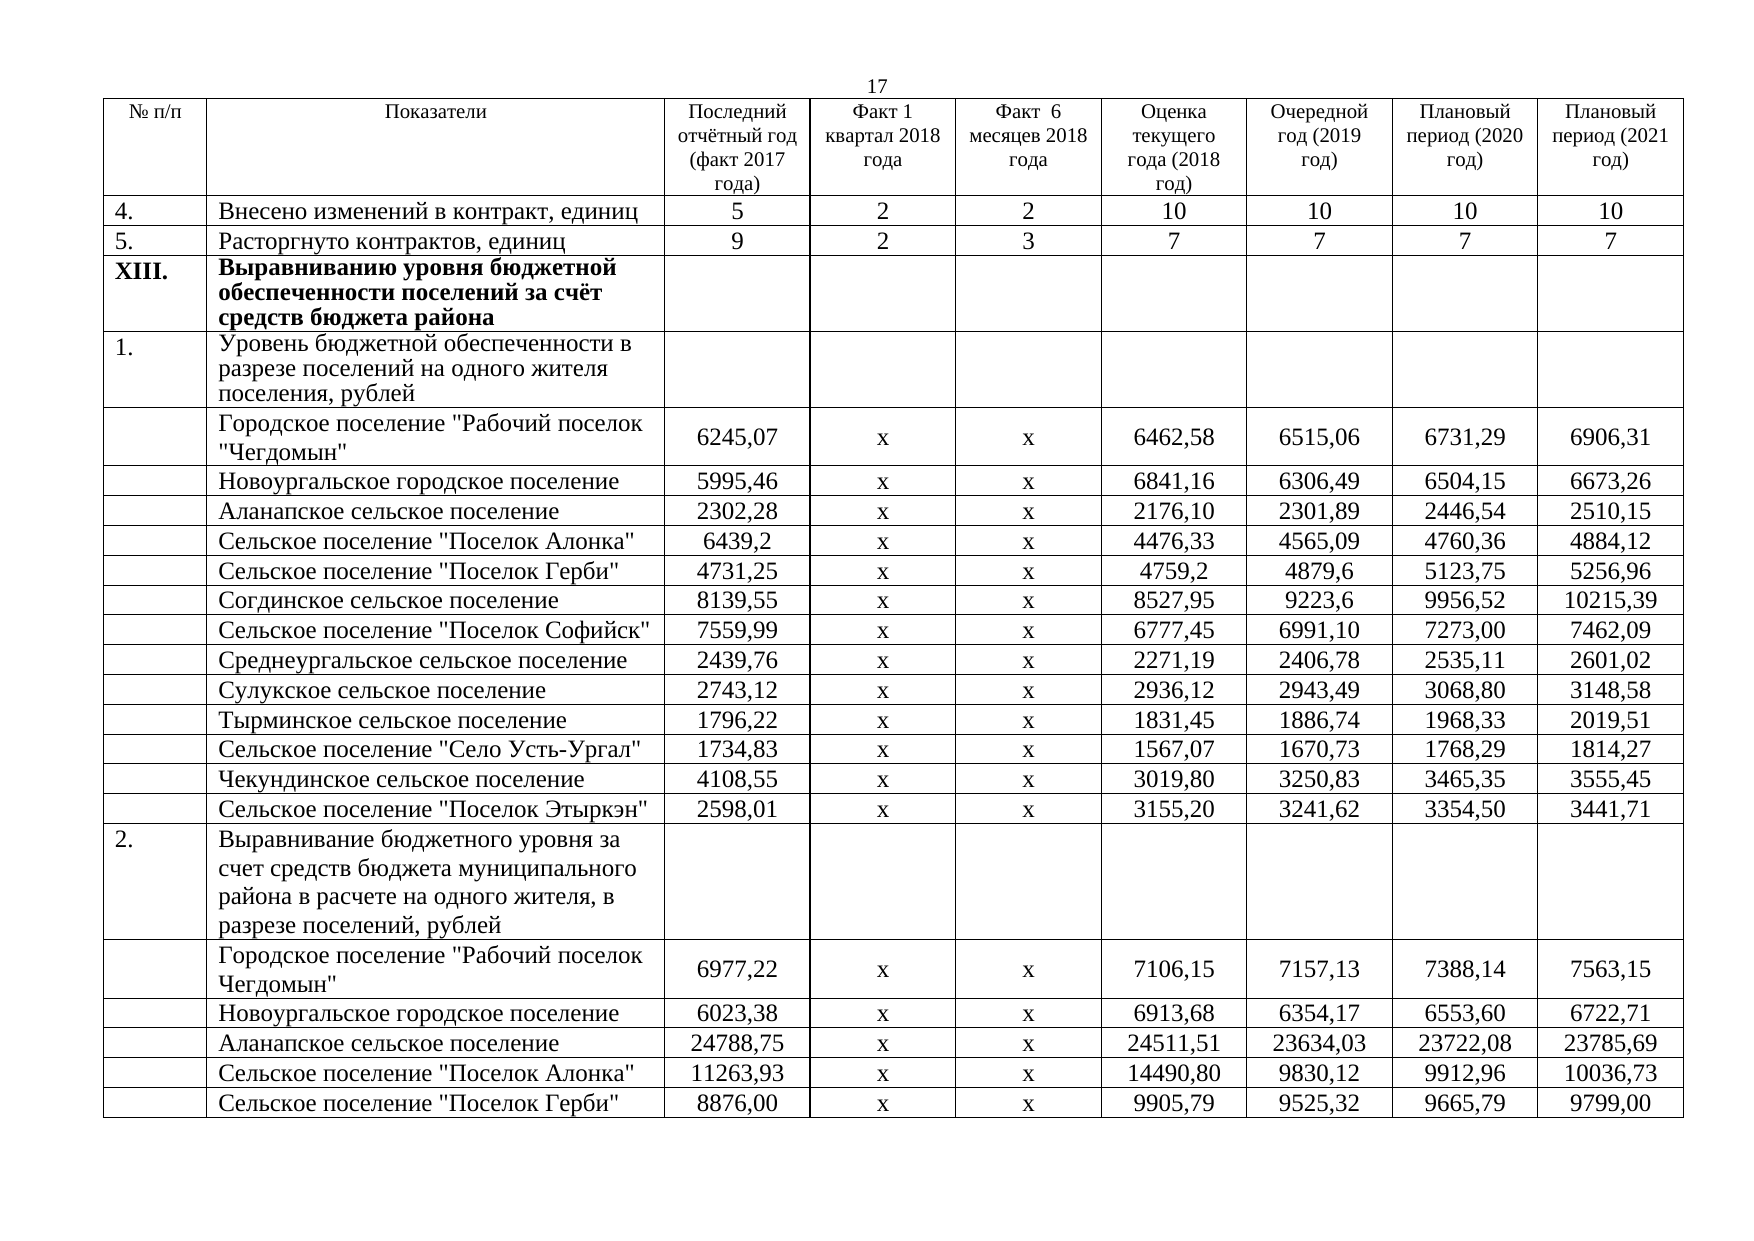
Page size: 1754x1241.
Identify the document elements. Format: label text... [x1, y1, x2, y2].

table_cell [956, 332, 1101, 407]
table_cell х [811, 645, 955, 674]
table_cell 4108,55 [665, 764, 809, 793]
table_cell 2 [811, 226, 955, 255]
table_cell Выравнивание бюджетного уровня за счет средств бюджета муниципального района в расчете на одного жителя, в разрезе поселений, рублей [207, 824, 664, 939]
table_cell 2 [811, 196, 955, 225]
table_cell х [811, 764, 955, 793]
table_cell [104, 645, 206, 674]
table_cell [104, 466, 206, 495]
table_cell Выравниванию уровня бюджетной обеспеченности поселений за счёт средств бюджета района [207, 256, 664, 331]
table_cell х [811, 496, 955, 525]
table_cell [104, 675, 206, 704]
table_cell х [811, 1058, 955, 1087]
table_cell Сельское поселение "Поселок Этыркэн" [207, 794, 664, 823]
table_cell 6841,16 [1102, 466, 1246, 495]
table_cell Городское поселение "Рабочий поселок Чегдомын" [207, 940, 664, 997]
table_cell 2176,10 [1102, 496, 1246, 525]
table_cell 6731,29 [1393, 408, 1537, 465]
table_cell [104, 940, 206, 997]
table_cell 7462,09 [1538, 615, 1683, 644]
table_cell Чекундинское сельское поселение [207, 764, 664, 793]
table_cell х [956, 496, 1101, 525]
table_cell 3354,50 [1393, 794, 1537, 823]
table_cell Сельское поселение "Поселок Герби" [207, 1088, 664, 1117]
table_cell [1247, 256, 1392, 331]
table_cell 1768,29 [1393, 735, 1537, 763]
table_cell 6673,26 [1538, 466, 1683, 495]
table_cell 7 [1247, 226, 1392, 255]
table_cell х [811, 1028, 955, 1057]
table_cell 3250,83 [1247, 764, 1392, 793]
table_cell х [956, 675, 1101, 704]
table_cell [1247, 824, 1392, 939]
table_cell 9956,52 [1393, 586, 1537, 614]
table_cell х [956, 645, 1101, 674]
table_cell Согдинское сельское поселение [207, 586, 664, 614]
table_cell Сельское поселение "Поселок Алонка" [207, 526, 664, 555]
table_cell [811, 824, 955, 939]
table_cell 3155,20 [1102, 794, 1246, 823]
table_cell 6553,60 [1393, 999, 1537, 1027]
table_header Последний отчётный год (факт 2017 года) [665, 99, 809, 195]
table_cell х [811, 794, 955, 823]
table_cell Сельское поселение "Поселок Герби" [207, 556, 664, 584]
table_cell х [811, 1088, 955, 1117]
table_cell х [956, 764, 1101, 793]
table_cell Расторгнуто контрактов, единиц [207, 226, 664, 255]
table_cell 1734,83 [665, 735, 809, 763]
table_cell 6991,10 [1247, 615, 1392, 644]
table_cell 1796,22 [665, 705, 809, 733]
table_cell [956, 824, 1101, 939]
table_cell х [956, 526, 1101, 555]
table_cell х [811, 556, 955, 584]
table_cell 5123,75 [1393, 556, 1537, 584]
table_cell 3019,80 [1102, 764, 1246, 793]
table_cell 4565,09 [1247, 526, 1392, 555]
table_header Очередной год (2019 год) [1247, 99, 1392, 195]
table_cell 1567,07 [1102, 735, 1246, 763]
table_cell 7388,14 [1393, 940, 1537, 997]
table_cell 1. [104, 332, 206, 407]
table_cell х [811, 586, 955, 614]
table_cell Среднеургальское сельское поселение [207, 645, 664, 674]
table_cell 2 [956, 196, 1101, 225]
table_cell 10 [1393, 196, 1537, 225]
table_cell 8876,00 [665, 1088, 809, 1117]
table_cell 2439,76 [665, 645, 809, 674]
table_cell [1102, 256, 1246, 331]
table_header № п/п [104, 99, 206, 195]
table_cell 2. [104, 824, 206, 939]
table_cell х [811, 408, 955, 465]
table_cell [104, 556, 206, 584]
table_cell 3241,62 [1247, 794, 1392, 823]
table_cell [1102, 824, 1246, 939]
table_cell [811, 332, 955, 407]
table_cell Аланапское сельское поселение [207, 1028, 664, 1057]
table_cell [104, 764, 206, 793]
table_cell [104, 408, 206, 465]
table_cell х [811, 735, 955, 763]
table_cell [104, 615, 206, 644]
table_cell 7 [1102, 226, 1246, 255]
table_cell 9905,79 [1102, 1088, 1246, 1117]
table_header Показатели [207, 99, 664, 195]
table_cell 24788,75 [665, 1028, 809, 1057]
table_cell 2271,19 [1102, 645, 1246, 674]
table_cell Сельское поселение "Поселок Софийск" [207, 615, 664, 644]
table_cell 4884,12 [1538, 526, 1683, 555]
table_cell [1393, 332, 1537, 407]
table_cell [1102, 332, 1246, 407]
table_cell 2302,28 [665, 496, 809, 525]
table_cell [104, 496, 206, 525]
table_cell 3555,45 [1538, 764, 1683, 793]
table_cell 4. [104, 196, 206, 225]
table_cell х [956, 1028, 1101, 1057]
table_cell 2446,54 [1393, 496, 1537, 525]
table_cell 1814,27 [1538, 735, 1683, 763]
table_cell 9665,79 [1393, 1088, 1537, 1117]
table_cell [104, 1028, 206, 1057]
table_cell 2406,78 [1247, 645, 1392, 674]
table_cell 7 [1538, 226, 1683, 255]
table_header Оценка текущего года (2018 год) [1102, 99, 1246, 195]
table_cell х [811, 940, 955, 997]
table_cell 10 [1247, 196, 1392, 225]
table_cell 3068,80 [1393, 675, 1537, 704]
table_cell х [811, 675, 955, 704]
table_cell 4759,2 [1102, 556, 1246, 584]
table_cell 2535,11 [1393, 645, 1537, 674]
table_cell 2936,12 [1102, 675, 1246, 704]
table_cell 1886,74 [1247, 705, 1392, 733]
table_cell х [811, 466, 955, 495]
table_cell Сельское поселение "Село Усть-Ургал" [207, 735, 664, 763]
table_cell 6023,38 [665, 999, 809, 1027]
table_cell Новоургальское городское поселение [207, 999, 664, 1027]
table_cell 10 [1538, 196, 1683, 225]
table_cell [104, 735, 206, 763]
table_cell [1247, 332, 1392, 407]
table_cell [811, 256, 955, 331]
table_header Плановый период (2020 год) [1393, 99, 1537, 195]
table_cell [1393, 256, 1537, 331]
table_cell х [956, 940, 1101, 997]
table_cell 10036,73 [1538, 1058, 1683, 1087]
table_cell х [956, 794, 1101, 823]
table_cell 6245,07 [665, 408, 809, 465]
table_cell 5 [665, 196, 809, 225]
table_cell х [811, 999, 955, 1027]
table_cell х [956, 999, 1101, 1027]
table_cell 10215,39 [1538, 586, 1683, 614]
table_cell 4760,36 [1393, 526, 1537, 555]
table_cell 1670,73 [1247, 735, 1392, 763]
table_cell Городское поселение "Рабочий поселок "Чегдомын" [207, 408, 664, 465]
table_cell 24511,51 [1102, 1028, 1246, 1057]
table_cell 2510,15 [1538, 496, 1683, 525]
table_cell XIII. [104, 256, 206, 331]
table_cell х [956, 586, 1101, 614]
table_cell 23785,69 [1538, 1028, 1683, 1057]
table_cell [1538, 256, 1683, 331]
table_cell [665, 824, 809, 939]
table_cell 7559,99 [665, 615, 809, 644]
table_cell 5. [104, 226, 206, 255]
table_cell [104, 586, 206, 614]
table_cell [1538, 824, 1683, 939]
table_cell х [956, 615, 1101, 644]
table_cell 14490,80 [1102, 1058, 1246, 1087]
table_cell 9223,6 [1247, 586, 1392, 614]
table_cell 9912,96 [1393, 1058, 1537, 1087]
table_cell 7 [1393, 226, 1537, 255]
table_cell 6515,06 [1247, 408, 1392, 465]
table_cell [104, 794, 206, 823]
table_cell 3148,58 [1538, 675, 1683, 704]
table_cell 7157,13 [1247, 940, 1392, 997]
table_cell 8527,95 [1102, 586, 1246, 614]
table_cell 23722,08 [1393, 1028, 1537, 1057]
table_cell х [956, 1088, 1101, 1117]
table_cell 3441,71 [1538, 794, 1683, 823]
table_cell х [956, 408, 1101, 465]
table_cell [104, 526, 206, 555]
table_cell 9 [665, 226, 809, 255]
table_cell 2601,02 [1538, 645, 1683, 674]
table_cell х [956, 735, 1101, 763]
table_cell Уровень бюджетной обеспеченности в разрезе поселений на одного жителя поселения, рублей [207, 332, 664, 407]
table_cell [104, 999, 206, 1027]
table_cell 2301,89 [1247, 496, 1392, 525]
table_header Плановый период (2021 год) [1538, 99, 1683, 195]
table_cell [104, 1088, 206, 1117]
table_cell Тырминское сельское поселение [207, 705, 664, 733]
table_cell 6777,45 [1102, 615, 1246, 644]
table_cell 2743,12 [665, 675, 809, 704]
table_cell 1968,33 [1393, 705, 1537, 733]
table_cell 6722,71 [1538, 999, 1683, 1027]
table_cell 7273,00 [1393, 615, 1537, 644]
table_cell 6354,17 [1247, 999, 1392, 1027]
table_cell 8139,55 [665, 586, 809, 614]
table_cell 2598,01 [665, 794, 809, 823]
table_cell 4476,33 [1102, 526, 1246, 555]
table_cell 7563,15 [1538, 940, 1683, 997]
table_cell [956, 256, 1101, 331]
table_cell [104, 1058, 206, 1087]
table_cell 11263,93 [665, 1058, 809, 1087]
table_cell [1393, 824, 1537, 939]
table_cell 2943,49 [1247, 675, 1392, 704]
table_cell 6977,22 [665, 940, 809, 997]
table_cell [1538, 332, 1683, 407]
table_cell х [956, 556, 1101, 584]
table_cell 6906,31 [1538, 408, 1683, 465]
table_cell 7106,15 [1102, 940, 1246, 997]
table_cell х [956, 466, 1101, 495]
table_cell Новоургальское городское поселение [207, 466, 664, 495]
table_cell 9525,32 [1247, 1088, 1392, 1117]
table_header Факт 1 квартал 2018 года [811, 99, 955, 195]
table_cell 10 [1102, 196, 1246, 225]
table_cell 4879,6 [1247, 556, 1392, 584]
table_cell х [811, 705, 955, 733]
table_cell Сельское поселение "Поселок Алонка" [207, 1058, 664, 1087]
table_cell 3 [956, 226, 1101, 255]
table_cell 5256,96 [1538, 556, 1683, 584]
table_cell Аланапское сельское поселение [207, 496, 664, 525]
table_cell 6306,49 [1247, 466, 1392, 495]
table_header Факт 6 месяцев 2018 года [956, 99, 1101, 195]
table_cell Сулукское сельское поселение [207, 675, 664, 704]
table_cell х [811, 615, 955, 644]
table_cell 4731,25 [665, 556, 809, 584]
table_cell Внесено изменений в контракт, единиц [207, 196, 664, 225]
table_cell 6913,68 [1102, 999, 1246, 1027]
table_cell 6439,2 [665, 526, 809, 555]
table_cell [665, 332, 809, 407]
table_cell 23634,03 [1247, 1028, 1392, 1057]
table_cell 6462,58 [1102, 408, 1246, 465]
table_cell 6504,15 [1393, 466, 1537, 495]
table_cell х [956, 705, 1101, 733]
table_cell х [811, 526, 955, 555]
table_cell 1831,45 [1102, 705, 1246, 733]
table_cell 9830,12 [1247, 1058, 1392, 1087]
table_cell 5995,46 [665, 466, 809, 495]
table_cell 2019,51 [1538, 705, 1683, 733]
table_cell х [956, 1058, 1101, 1087]
table_cell [665, 256, 809, 331]
table_cell [104, 705, 206, 733]
table_cell 3465,35 [1393, 764, 1537, 793]
table_cell 9799,00 [1538, 1088, 1683, 1117]
